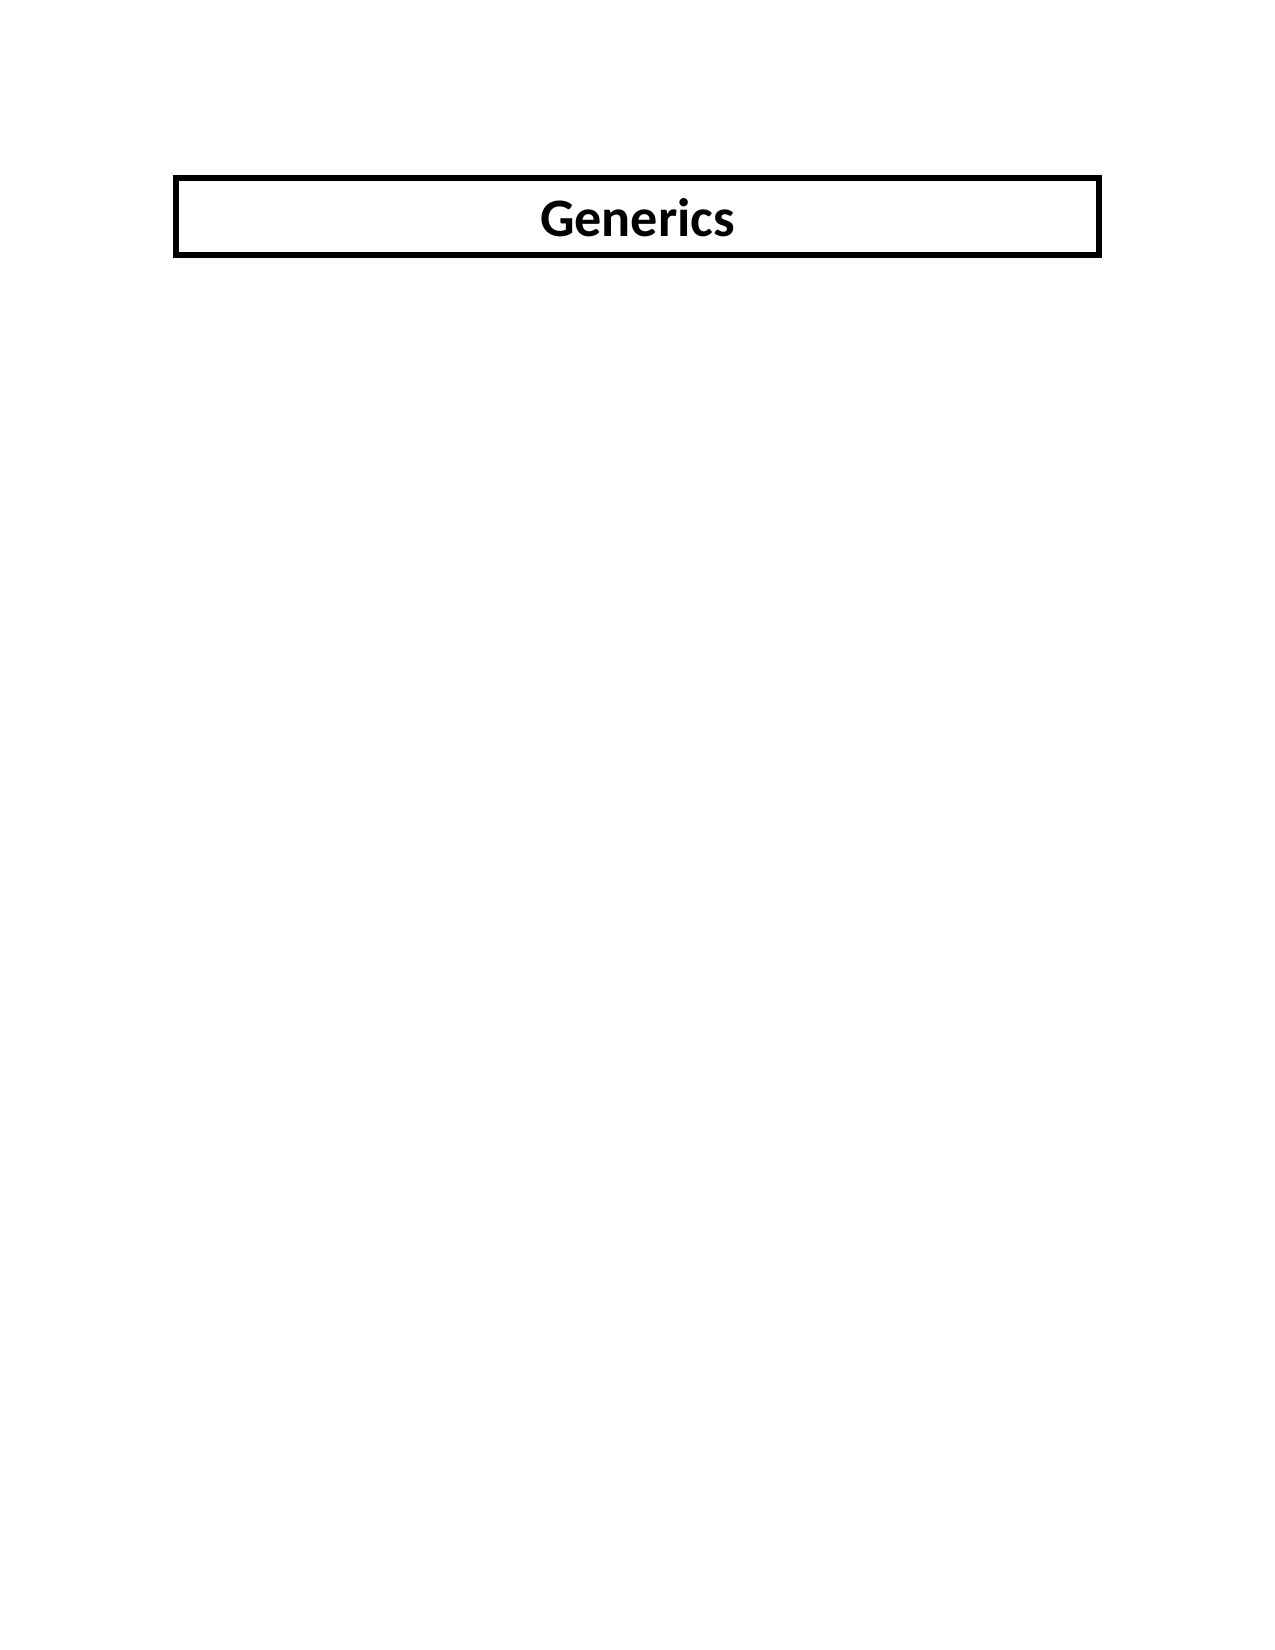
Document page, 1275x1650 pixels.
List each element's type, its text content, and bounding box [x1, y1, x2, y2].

subtitle Generics [179, 181, 1096, 252]
